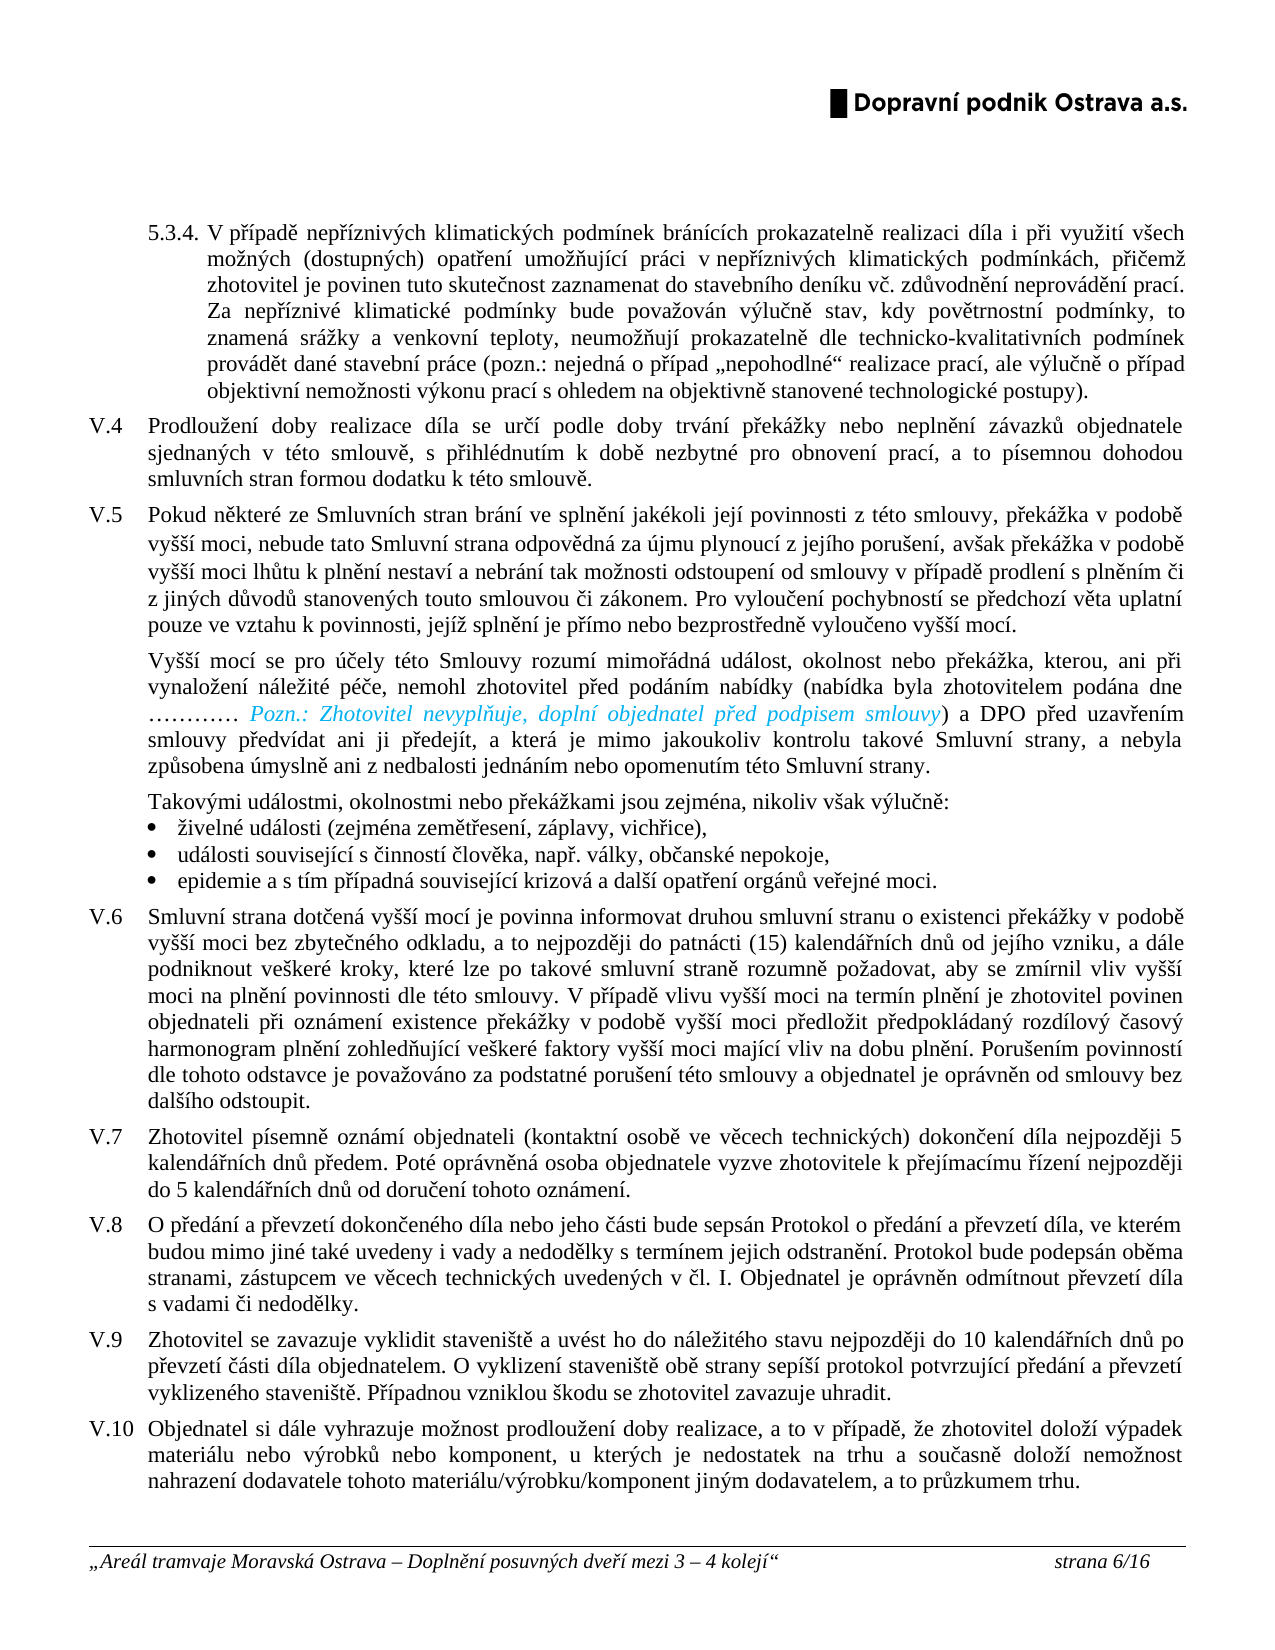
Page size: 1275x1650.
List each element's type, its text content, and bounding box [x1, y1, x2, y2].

list epidemie a s tím případná související krizová a další opatření orgánů veřejné moci. [148, 867, 1186, 893]
text Takovými událostmi, okolnostmi nebo překážkami jsou zejména, nikoliv však výlučně: [148, 788, 1184, 814]
list Zhotovitel písemně oznámí objednateli (kontaktní osobě ve věcech technických) dokončení díla nejpozději 5 kalendářních dnů předem. Poté oprávněná osoba objednatele vyzve zhotovitele k přejímacímu řízení nejpozději do 5 kalendářních dnů od doručení tohoto oznámení. [89, 1123, 1184, 1202]
list Objednatel si dále vyhrazuje možnost prodloužení doby realizace, a to v případě, že zhotovitel doloží výpadek materiálu nebo výrobků nebo komponent, u kterých je nedostatek na trhu a současně doloží nemožnost nahrazení dodavatele tohoto materiálu/výrobku/komponent jiným dodavatelem, a to průzkumem trhu. [89, 1415, 1184, 1494]
list Smluvní strana dotčená vyšší mocí je povinna informovat druhou smluvní stranu o existenci překážky v podobě vyšší moci bez zbytečného odkladu, a to nejpozději do patnácti (15) kalendářních dnů od jejího vzniku, a dále podniknout veškeré kroky, které lze po takové smluvní straně rozumně požadovat, aby se zmírnil vliv vyšší moci na plnění povinnosti dle této smlouvy. V případě vlivu vyšší moci na termín plnění je zhotovitel povinen objednateli při oznámení existence překážky v podobě vyšší moci předložit předpokládaný rozdílový časový harmonogram plnění zohledňující veškeré faktory vyšší moci mající vliv na dobu plnění. Porušením povinností dle tohoto odstavce je považováno za podstatné porušení této smlouvy a objednatel je oprávněn od smlouvy bez dalšího odstoupit. [89, 903, 1184, 1114]
list události související s činností člověka, např. války, občanské nepokoje, [148, 841, 1186, 867]
picture [830, 89, 1187, 118]
list O předání a převzetí dokončeného díla nebo jeho části bude sepsán Protokol o předání a převzetí díla, ve kterém budou mimo jiné také uvedeny i vady a nedodělky s termínem jejich odstranění. Protokol bude podepsán oběma stranami, zástupcem ve věcech technických uvedených v čl. I. Objednatel je oprávněn odmítnout převzetí díla s vadami či nedodělky. [89, 1211, 1184, 1317]
list Zhotovitel se zavazuje vyklidit staveniště a uvést ho do náležitého stavu nejpozději do 10 kalendářních dnů po převzetí části díla objednatelem. O vyklizení staveniště obě strany sepíší protokol potvrzující předání a převzetí vyklizeného staveniště. Případnou vzniklou škodu se zhotovitel zavazuje uhradit. [89, 1326, 1184, 1405]
list Pokud některé ze Smluvních stran brání ve splnění jakékoli její povinnosti z této smlouvy, překážka v podobě vyšší moci, nebude tato Smluvní strana odpovědná za újmu plynoucí z jejího porušení, avšak překážka v podobě vyšší moci lhůtu k plnění nestaví a nebrání tak možnosti odstoupení od smlouvy v případě prodlení s plněním či z jiných důvodů stanovených touto smlouvou či zákonem. Pro vyloučení pochybností se předchozí věta uplatní pouze ve vztahu k povinnosti, jejíž splnění je přímo nebo bezprostředně vyloučeno vyšší mocí. [89, 501, 1184, 637]
list živelné události (zejména zemětřesení, záplavy, vichřice), [148, 814, 1186, 841]
list Prodloužení doby realizace díla se určí podle doby trvání překážky nebo neplnění závazků objednatele sjednaných v této smlouvě, s přihlédnutím k době nezbytné pro obnovení prací, a to písemnou dohodou smluvních stran formou dodatku k této smlouvě. [89, 412, 1184, 491]
text Vyšší mocí se pro účely této Smlouvy rozumí mimořádná událost, okolnost nebo překážka, kterou, ani při vynaložení náležité péče, nemohl zhotovitel před podáním nabídky (nabídka byla zhotovitelem podána dne ………… Pozn.: Zhotovitel nevyplňuje, doplní objednatel před podpisem smlouvy) a DPO před uzavřením smlouvy předvídat ani ji předejít, a která je mimo jakoukoliv kontrolu takové Smluvní strany, a nebyla způsobena úmyslně ani z nedbalosti jednáním nebo opomenutím této Smluvní strany. [148, 647, 1184, 779]
list V případě nepříznivých klimatických podmínek bránících prokazatelně realizaci díla i při využití všech možných (dostupných) opatření umožňující práci v nepříznivých klimatických podmínkách, přičemž zhotovitel je povinen tuto skutečnost zaznamenat do stavebního deníku vč. zdůvodnění neprovádění prací. Za nepříznivé klimatické podmínky bude považován výlučně stav, kdy povětrnostní podmínky, to znamená srážky a venkovní teploty, neumožňují prokazatelně dle technicko-kvalitativních podmínek provádět dané stavební práce (pozn.: nejedná o případ „nepohodlné“ realizace prací, ale výlučně o případ objektivní nemožnosti výkonu prací s ohledem na objektivně stanovené technologické postupy). [148, 218, 1186, 403]
